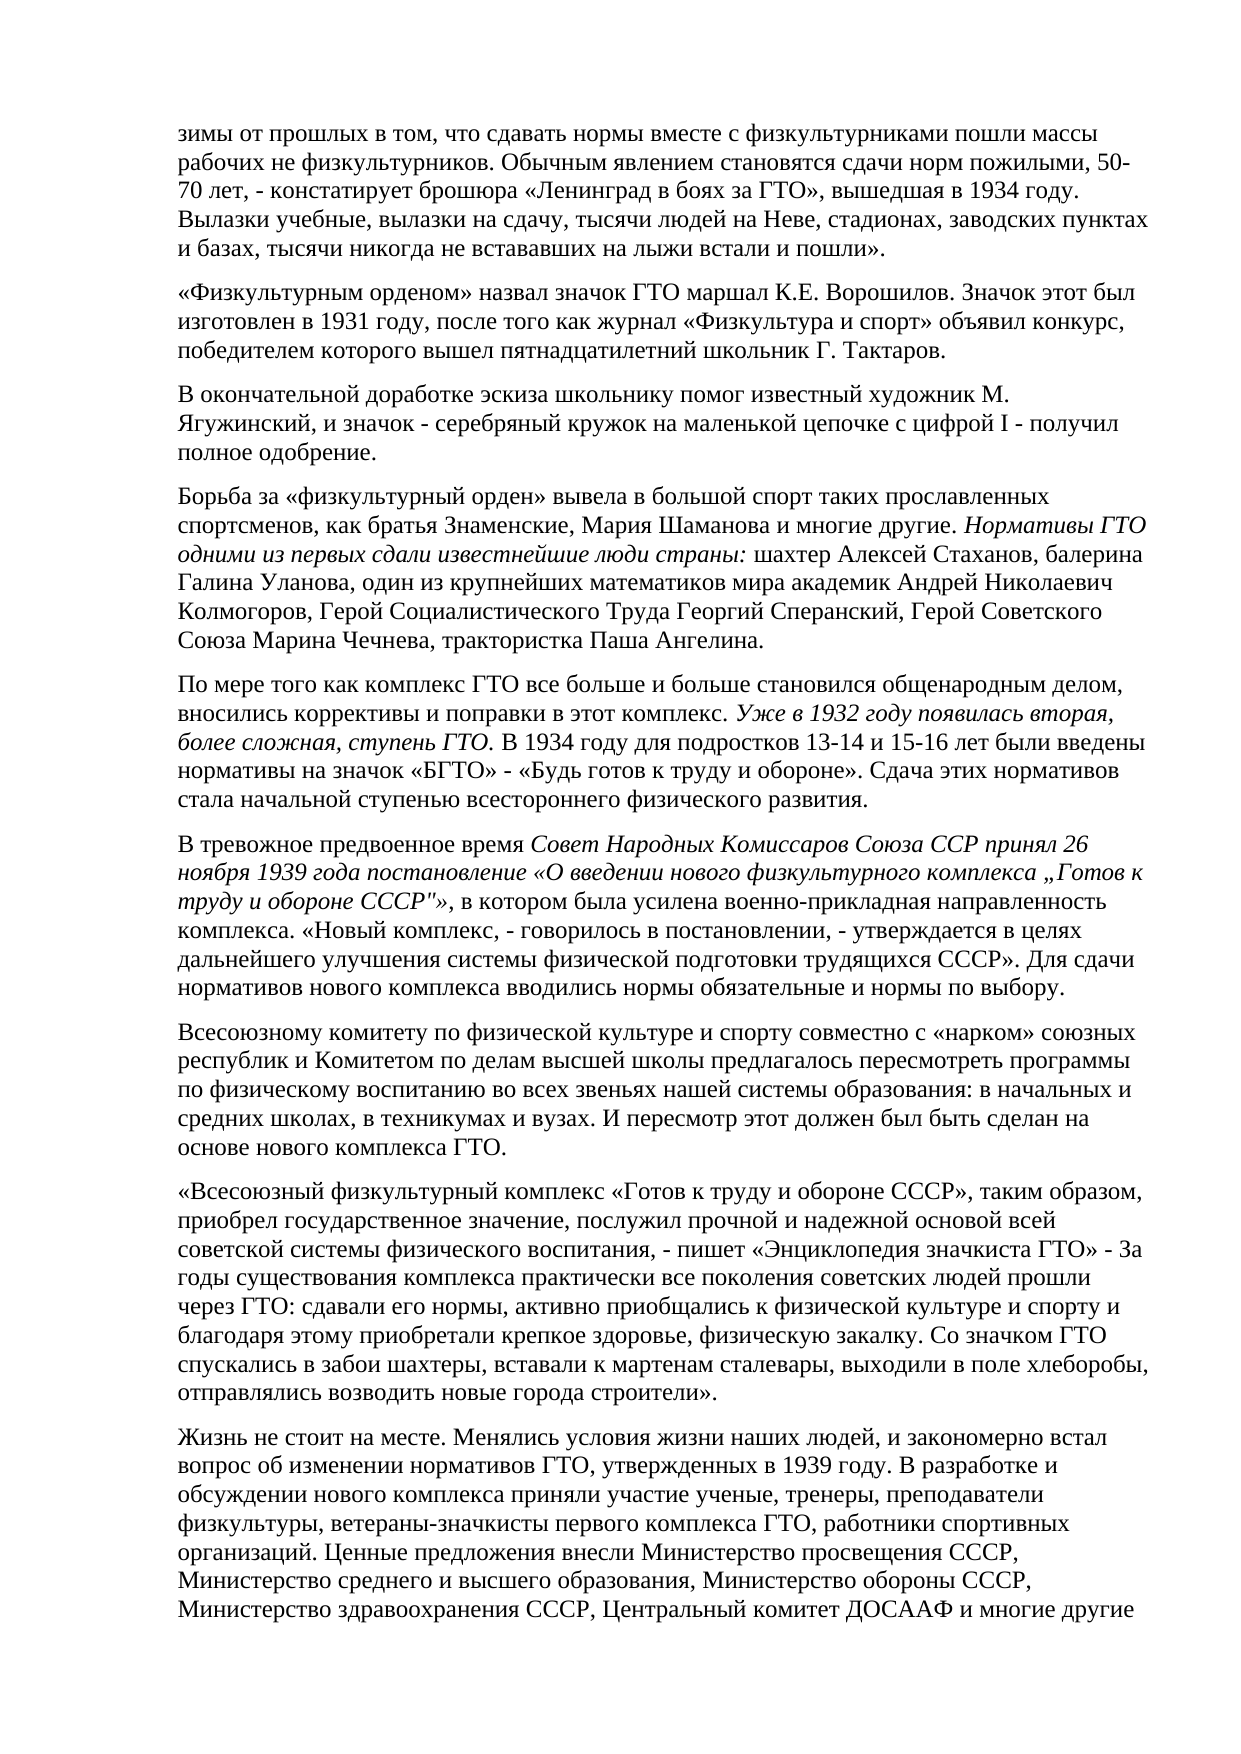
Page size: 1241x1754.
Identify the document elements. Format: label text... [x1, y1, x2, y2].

text Всесоюзному комитету по физической культуре и спорту совместно с «нарком» союзных республик и Комитетом по делам высшей школы предлагалось пересмотреть программы по физическому воспитанию во всех звеньях нашей системы образования: в начальных и средних школах, в техникумах и вузах. И пересмотр этот должен был быть сделан на основе нового комплекса ГТО. [177, 1017, 1152, 1161]
text По мере того как комплекс ГТО все больше и больше становился общенародным делом, вносились коррективы и поправки в этот комплекс. Уже в 1932 году появилась вторая, более сложная, ступень ГТО. В 1934 году для подростков 13-14 и 15-16 лет были введены нормативы на значок «БГТО» - «Будь готов к труду и обороне». Сдача этих нормативов стала начальной ступенью всестороннего физического развития. [177, 669, 1152, 813]
text В окончательной доработке эскиза школьнику помог известный художник М. Ягужинский, и значок - серебряный кружок на маленькой цепочке с цифрой I - получил полное одобрение. [177, 379, 1152, 466]
text В тревожное предвоенное время Совет Народных Комиссаров Союза ССР принял 26 ноября 1939 года постановление «О введении нового физкультурного комплекса „Готов к труду и обороне СССР"», в котором была усилена военно-прикладная направленность комплекса. «Новый комплекс, - говорилось в постановлении, - утверждается в целях дальнейшего улучшения системы физической подготовки трудящихся СССР». Для сдачи нормативов нового комплекса вводились нормы обязательные и нормы по выбору. [177, 829, 1152, 1001]
text Борьба за «физкультурный орден» вывела в большой спорт таких прославленных спортсменов, как братья Знаменские, Мария Шаманова и многие другие. Нормативы ГТО одними из первых сдали известнейшие люди страны: шахтер Алексей Стаханов, балерина Галина Уланова, один из крупнейших математиков мира академик Андрей Николаевич Колмогоров, Герой Социалистического Труда Георгий Сперанский, Герой Советского Союза Марина Чечнева, трактористка Паша Ангелина. [177, 481, 1152, 654]
text «Всесоюзный физкультурный комплекс «Готов к труду и обороне СССР», таким образом, приобрел государственное значение, послужил прочной и надежной основой всей советской системы физического воспитания, - пишет «Энциклопедия значкиста ГТО» - За годы существования комплекса практически все поколения советских людей прошли через ГТО: сдавали его нормы, активно приобщались к физической культуре и спорту и благодаря этому приобретали крепкое здоровье, физическую закалку. Со значком ГТО спускались в забои шахтеры, вставали к мартенам сталевары, выходили в поле хлеборобы, отправлялись возводить новые города строители». [177, 1176, 1152, 1406]
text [177, 1422, 1152, 1623]
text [177, 118, 1152, 262]
text «Физкультурным орденом» назвал значок ГТО маршал К.Е. Ворошилов. Значок этот был изготовлен в 1931 году, после того как журнал «Физкультура и спорт» объявил конкурс, победителем которого вышел пятнадцатилетний школьник Г. Тактаров. [177, 277, 1152, 364]
